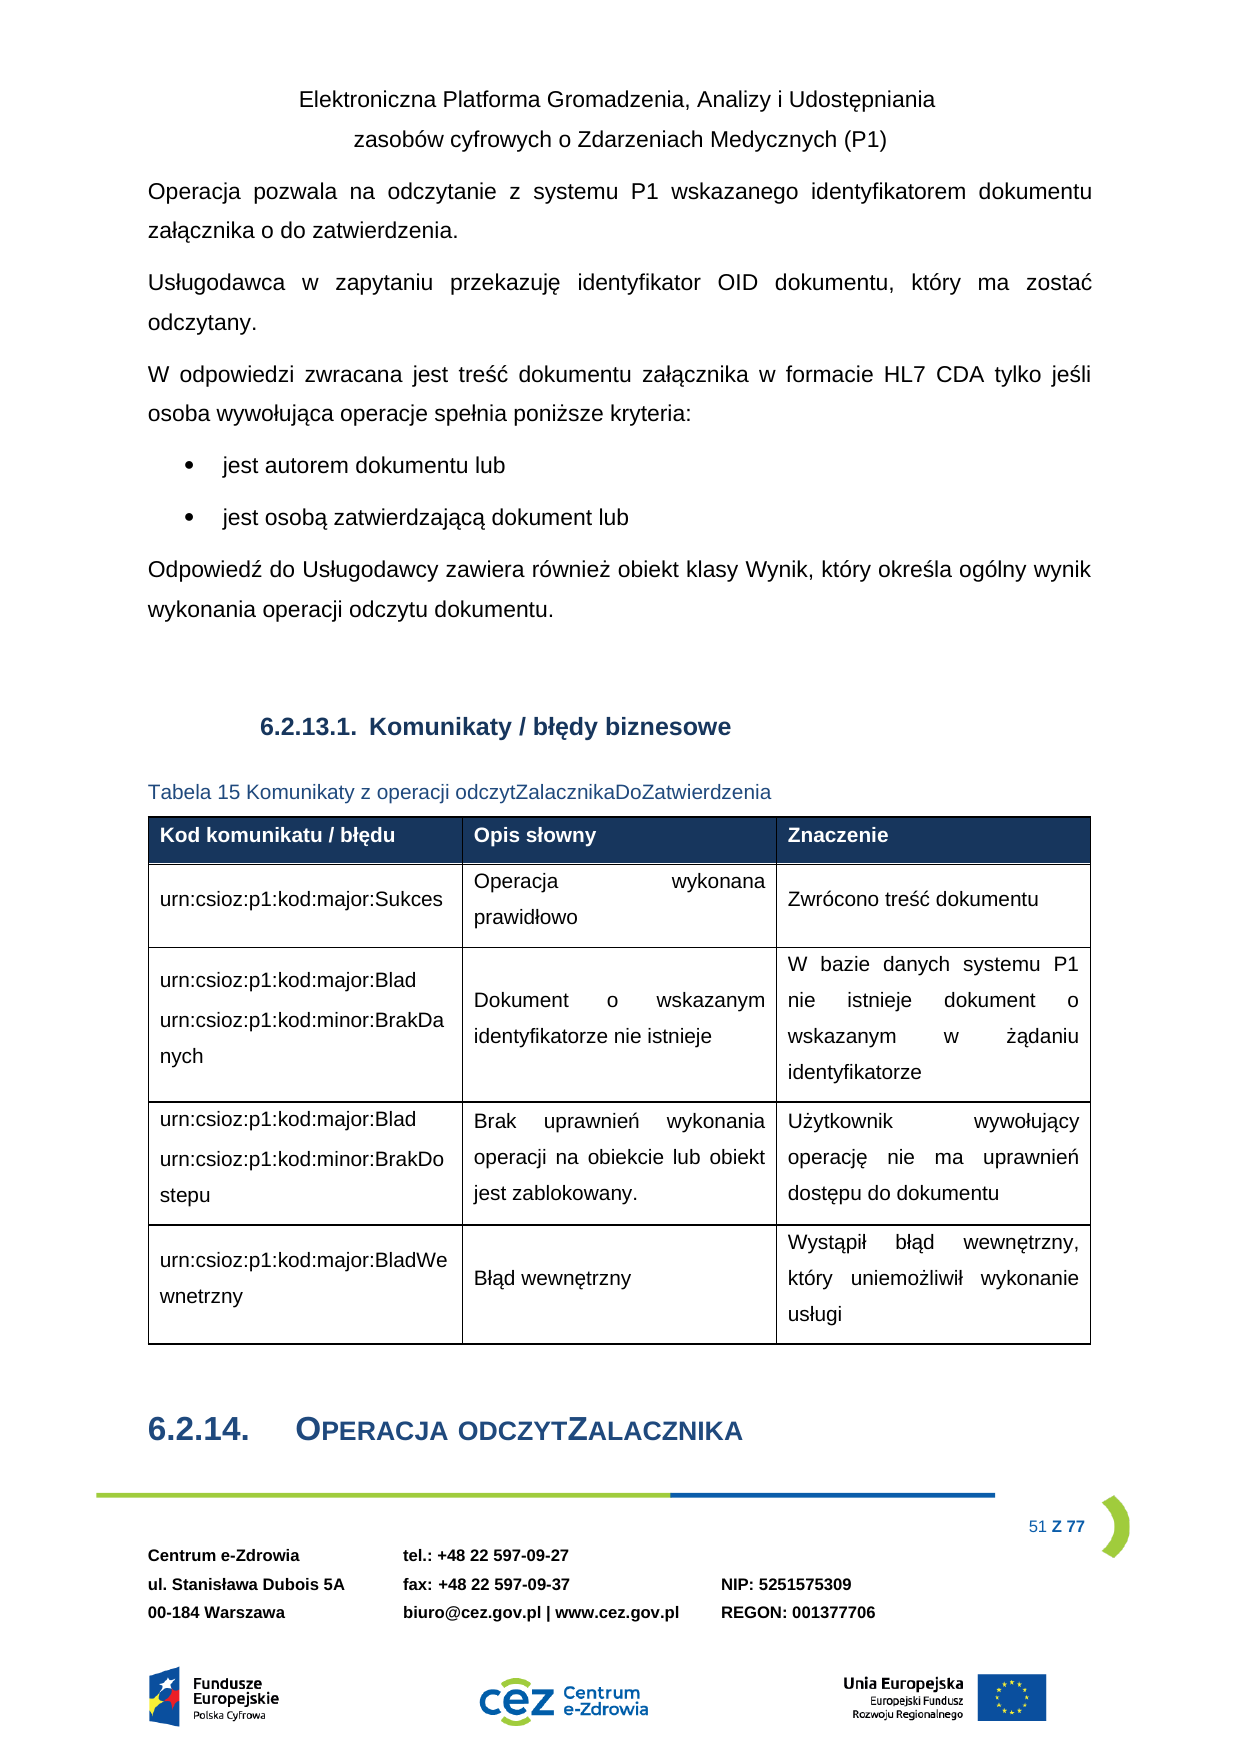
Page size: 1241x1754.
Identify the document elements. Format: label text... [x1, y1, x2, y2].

table_header Kod komunikatu / błędu [149, 818, 462, 863]
text Operacja pozwala na odczytanie z systemu P1 wskazanego identyfikatorem dokumentu załącznika o do zatwierdzenia. [148, 178, 1093, 243]
list jest osobą zatwierdzającą dokument lub [185, 504, 1093, 530]
table_cell Użytkownik wywołujący operację nie ma uprawnień dostępu do dokumentu [777, 1103, 1090, 1224]
list jest autorem dokumentu lub [185, 452, 1093, 478]
table_header Opis słowny [463, 818, 776, 863]
table_cell W bazie danych systemu P1 nie istnieje dokument o wskazanym w żądaniu identyfikatorze [777, 948, 1090, 1101]
table_cell urn:csioz:p1:kod:major:BladWewnetrzny [149, 1226, 462, 1343]
picture [142, 1663, 285, 1729]
table_cell urn:csioz:p1:kod:major:Blad urn:csioz:p1:kod:minor:BrakDostepu [149, 1103, 462, 1224]
text Operacja odczytZalacznika [148, 1409, 1093, 1448]
table_cell Wystąpił błąd wewnętrzny, który uniemożliwił wykonanie usługi [777, 1226, 1090, 1343]
table_cell Błąd wewnętrzny [463, 1226, 776, 1343]
text Tabela 15 Komunikaty z operacji odczytZalacznikaDoZatwierdzenia [148, 780, 1093, 804]
subtitle Komunikaty / błędy biznesowe [260, 712, 1093, 741]
table_cell urn:csioz:p1:kod:major:Sukces [149, 865, 462, 946]
picture [1101, 1495, 1130, 1558]
text Usługodawca w zapytaniu przekazuję identyfikator OID dokumentu, który ma zostać odczytany. [148, 269, 1093, 335]
table_header Znaczenie [777, 818, 1090, 863]
picture [477, 1678, 649, 1726]
table_cell Brak uprawnień wykonania operacji na obiekcie lub obiekt jest zablokowany. [463, 1103, 776, 1224]
table_cell Zwrócono treść dokumentu [777, 865, 1090, 946]
table_cell Operacja wykonana prawidłowo [463, 865, 776, 946]
table_cell urn:csioz:p1:kod:major:Blad urn:csioz:p1:kod:minor:BrakDanych [149, 948, 462, 1101]
table_cell Dokument o wskazanym identyfikatorze nie istnieje [463, 948, 776, 1101]
text W odpowiedzi zwracana jest treść dokumentu załącznika w formacie HL7 CDA tylko jeśli osoba wywołująca operacje spełnia poniższe kryteria: [148, 361, 1093, 426]
text Odpowiedź do Usługodawcy zawiera również obiekt klasy Wynik, który określa ogólny wynik wykonania operacji odczytu dokumentu. [148, 556, 1093, 622]
picture [835, 1672, 1055, 1722]
